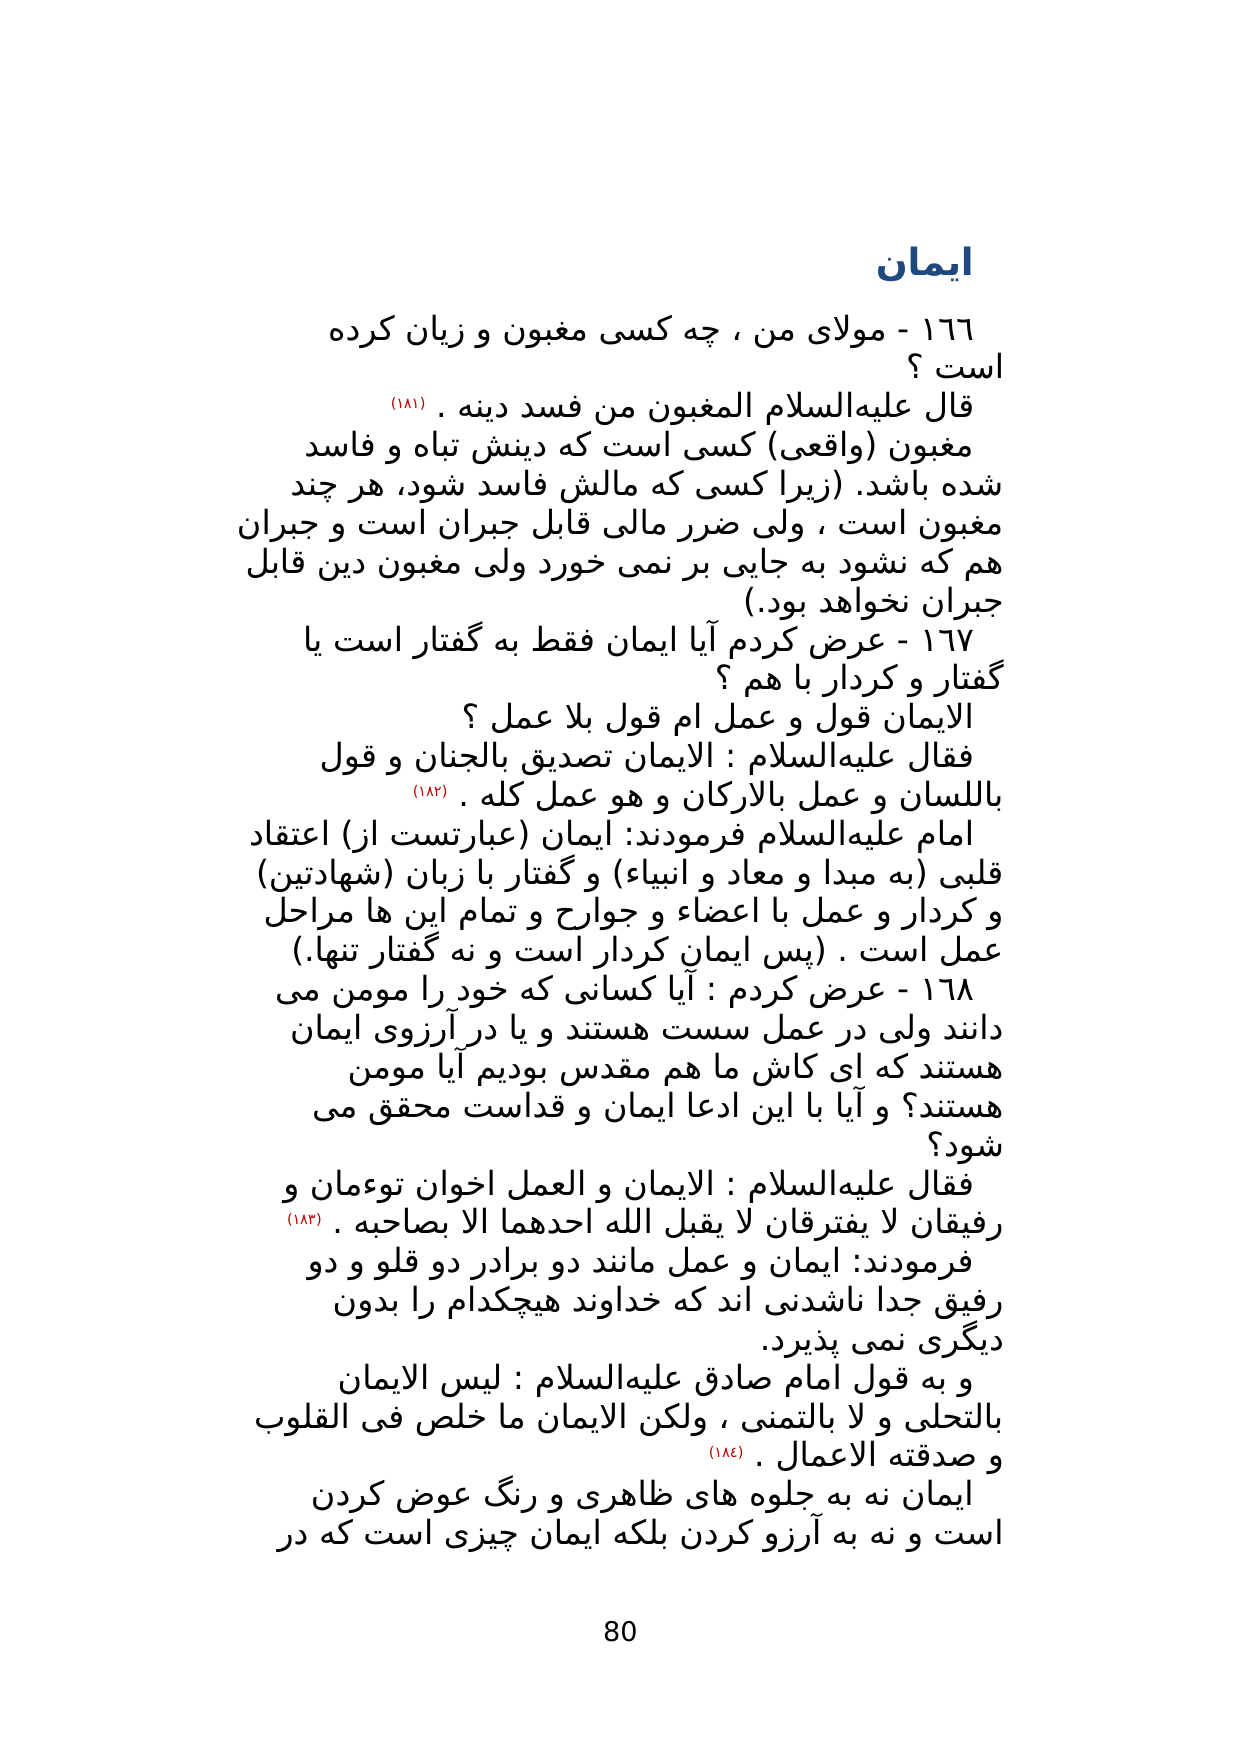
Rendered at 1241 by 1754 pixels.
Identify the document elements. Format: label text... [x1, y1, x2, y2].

text فرمودند: ايمان و عمل مانند دو برادر دو قلو و دو رفيق جدا ناشدنى اند كه خداوند هيچكدام را بدون ديگرى نمى پذيرد. [236, 1242, 1004, 1358]
text مغبون (واقعى) كسى است كه دينش تباه و فاسد شده باشد. (زيرا كسى كه مالش فاسد شود، هر چند مغبون است ، ولى ضرر مالى قابل جبران است و جبران هم كه نشود به جايى بر نمى خورد ولى مغبون دين قابل جبران نخواهد بود.) [236, 426, 1004, 620]
text فقال عليه‌السلام : الايمان و العمل اخوان توءمان و رفيقان لا يفترقان لا يقبل الله احدهما الا بصاحبه . (١٨٣) [236, 1164, 1004, 1242]
text الايمان قول و عمل ام قول بلا عمل ؟ [236, 698, 1004, 737]
text فقال عليه‌السلام : الايمان تصديق بالجنان و قول باللسان و عمل بالاركان و هو عمل كله . (١٨٢) [236, 737, 1004, 814]
text و به قول امام صادق عليه‌السلام : ليس الايمان بالتحلى و لا بالتمنى ، ولكن الايمان ما خلص فى القلوب و صدقته الاعمال . (١٨٤) [236, 1358, 1004, 1475]
text ١٦٨ - عرض كردم : آيا كسانى كه خود را مومن مى دانند ولى در عمل سست هستند و يا در آرزوى ايمان هستند كه اى كاش ما هم مقدس بوديم آيا مومن هستند؟ و آيا با اين ادعا ايمان و قداست محقق مى شود؟ [236, 970, 1004, 1164]
text ١٦٧ - عرض كردم آيا ايمان فقط به گفتار است يا گفتار و كردار با هم ؟ [236, 620, 1004, 698]
text قال عليه‌السلام المغبون من فسد دينه . (١٨١) [236, 387, 1004, 426]
subtitle ايمان [236, 241, 1004, 284]
text امام عليه‌السلام فرمودند: ايمان (عبارتست از) اعتقاد قلبى (به مبدا و معاد و انبياء) و گفتار با زبان (شهادتين) و كردار و عمل با اعضاء و جوارح و تمام اين ها مراحل عمل است . (پس ايمان كردار است و نه گفتار تنها.) [236, 814, 1004, 970]
text ١٦٦ - مولاى من ، چه كسى مغبون و زيان كرده است ؟ [236, 309, 1004, 387]
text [236, 1475, 1004, 1552]
